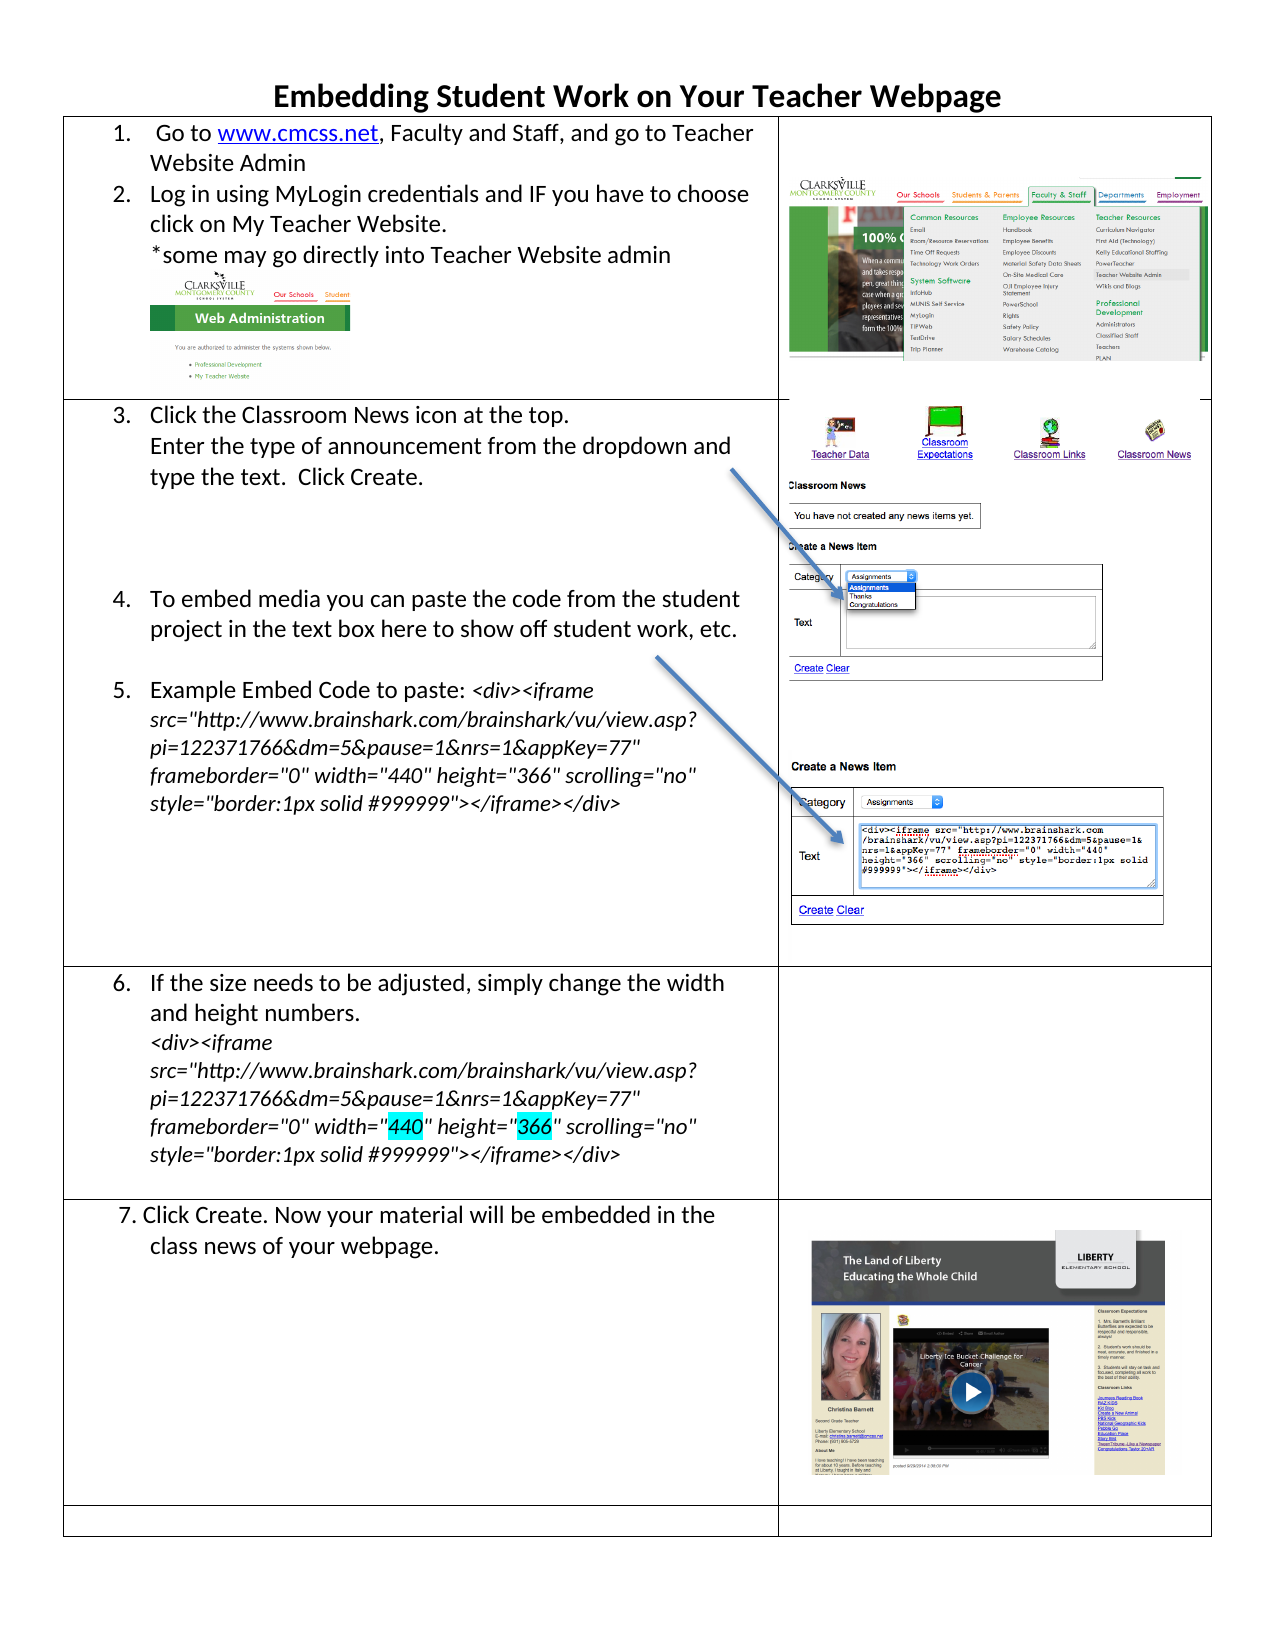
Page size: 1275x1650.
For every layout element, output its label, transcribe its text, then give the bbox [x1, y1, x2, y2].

table_cell [64, 1506, 778, 1536]
picture [789, 177, 1208, 361]
picture [807, 1230, 1182, 1475]
picture [789, 399, 1200, 695]
table_header Go to www.cmcss.net, Faculty and Staff, and go to Teacher Website Admin Log in using MyLogin credentials and IF you have to choose click on My Teacher Website. *some may go directly into Teacher Website admin [64, 117, 778, 398]
table_cell [779, 1506, 1211, 1536]
table_cell [779, 400, 1211, 966]
table_cell [779, 967, 1211, 1198]
table_cell If the size needs to be adjusted, simply change the width and height numbers. <div><iframe src="http://www.brainshark.com/brainshark/vu/view.asp?pi=122371766&dm=5&pause=1&nrs=1&appKey=77" frameborder="0" width="440" height="366" scrolling="no" style="border:1px solid #999999"></iframe></div> [64, 967, 778, 1198]
table_cell [779, 1200, 1211, 1505]
picture [150, 269, 350, 399]
table_cell Click the Classroom News icon at the top. Enter the type of announcement from the dropdown and type the text. Click Create. To embed media you can paste the code from the student project in the text box here to show off student work, etc. Example Embed Code to paste: <div><iframe src="http://www.brainshark.com/brainshark/vu/view.asp?pi=122371766&dm=5&pause=1&nrs=1&appKey=77" frameborder="0" width="440" height="366" scrolling="no" style="border:1px solid #999999"></iframe></div> [64, 400, 778, 966]
table_cell 7. Click Create. Now your material will be embedded in the class news of your webpage. [64, 1200, 778, 1505]
table_header [779, 117, 1211, 398]
picture [787, 750, 1196, 963]
